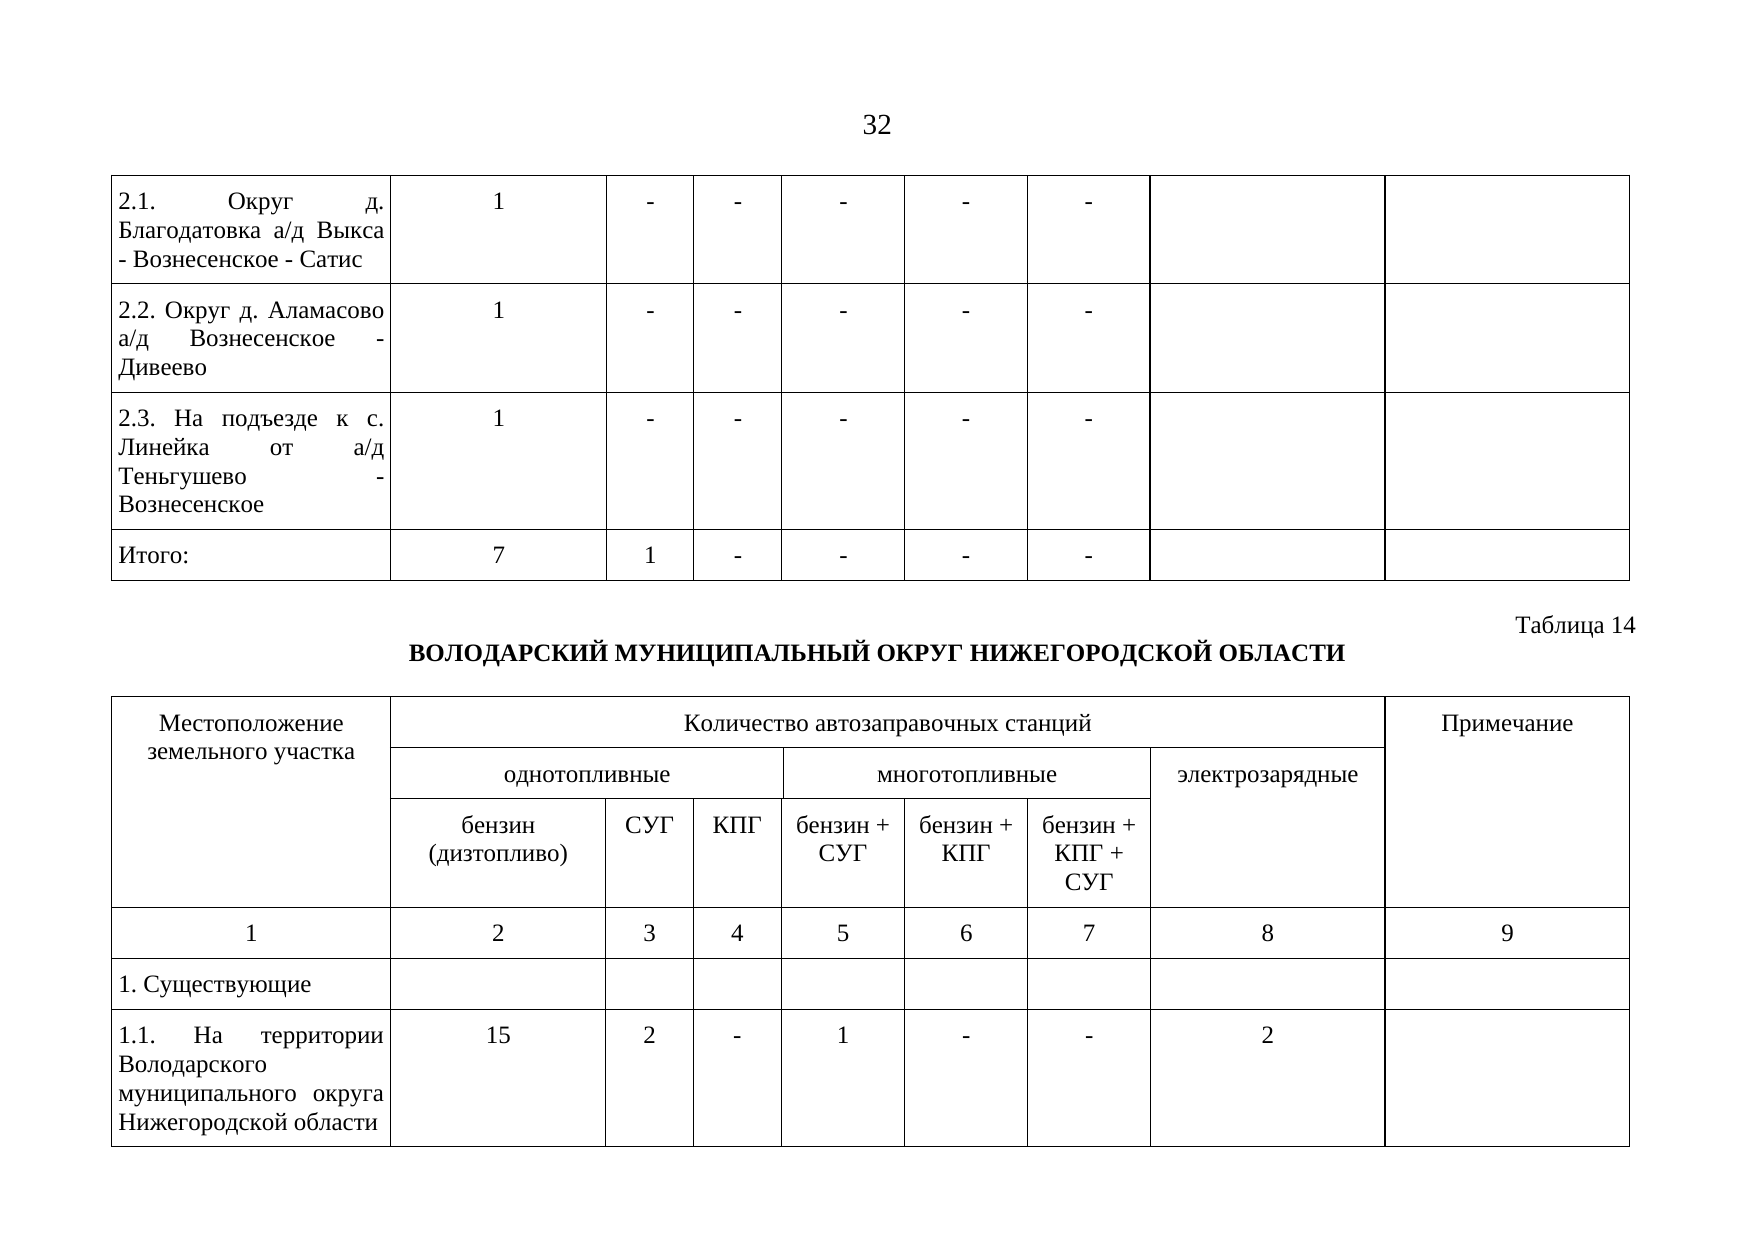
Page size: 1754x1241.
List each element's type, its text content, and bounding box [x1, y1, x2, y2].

table_cell 2.2. Округ д. Аламасово а/д Вознесенское - Дивеево [112, 284, 390, 392]
table_cell [606, 959, 693, 1009]
table_cell 9 [1386, 908, 1629, 958]
table_cell электрозарядные [1151, 748, 1384, 907]
table_cell - [694, 530, 781, 580]
table_cell - [905, 530, 1027, 580]
table_cell 2 [606, 1010, 693, 1146]
table_cell - [1028, 284, 1149, 392]
table_cell - [694, 393, 781, 529]
table_cell - [607, 176, 693, 283]
table_cell [1386, 959, 1629, 1009]
table_cell - [607, 284, 693, 392]
table_cell 1 [607, 530, 693, 580]
table_header Примечание [1386, 697, 1629, 907]
table_cell [1151, 393, 1384, 529]
table_cell - [782, 393, 904, 529]
table_cell - [905, 284, 1027, 392]
table_cell 2.1. Округ д. Благодатовка а/д Выкса - Вознесенское - Сатис [112, 176, 390, 283]
table_cell [1386, 284, 1629, 392]
table_cell однотопливные [391, 748, 783, 798]
table_cell 7 [1028, 908, 1150, 958]
table_cell - [1028, 176, 1149, 283]
table_cell 1 [391, 284, 606, 392]
table_cell 15 [391, 1010, 605, 1146]
table_cell бензин + КПГ [905, 799, 1027, 907]
table_cell - [782, 530, 904, 580]
table_cell СУГ [606, 799, 693, 907]
table_cell [1386, 393, 1629, 529]
table_cell [1151, 959, 1384, 1009]
table_cell 8 [1151, 908, 1384, 958]
table_cell [1386, 1010, 1629, 1146]
table_cell - [694, 1010, 781, 1146]
table_cell 1.1. На территории Володарского муниципального округа Нижегородской области [112, 1010, 390, 1146]
table_cell [391, 959, 605, 1009]
table_cell [1386, 530, 1629, 580]
table_cell 2.3. На подъезде к с. Линейка от а/д Теньгушево - Вознесенское [112, 393, 390, 529]
table_cell [1028, 959, 1150, 1009]
table_cell бензин (дизтопливо) [391, 799, 605, 907]
table_cell Итого: [112, 530, 390, 580]
table_header Местоположение земельного участка [112, 697, 390, 907]
table_cell - [1028, 393, 1149, 529]
table_cell многотопливные [784, 748, 1150, 798]
table_cell - [782, 284, 904, 392]
table_cell [1386, 176, 1629, 283]
table_cell 1. Существующие [112, 959, 390, 1009]
table_cell 1 [112, 908, 390, 958]
table_cell 1 [391, 393, 606, 529]
text Таблица 14 [118, 610, 1636, 638]
table_cell [782, 959, 904, 1009]
table_cell [905, 959, 1027, 1009]
table_cell - [1028, 1010, 1150, 1146]
title ВОЛОДАРСКИЙ МУНИЦИПАЛЬНЫЙ ОКРУГ НИЖЕГОРОДСКОЙ ОБЛАСТИ [118, 638, 1636, 667]
table_cell - [905, 1010, 1027, 1146]
table_cell - [694, 176, 781, 283]
table_cell - [607, 393, 693, 529]
table_cell 2 [391, 908, 605, 958]
table_cell 1 [782, 1010, 904, 1146]
table_cell [1151, 530, 1384, 580]
table_cell КПГ [694, 799, 781, 907]
table_cell - [1028, 530, 1149, 580]
table_header Количество автозаправочных станций [391, 697, 1384, 747]
table_cell - [905, 176, 1027, 283]
table_cell [1151, 176, 1384, 283]
table_cell - [782, 176, 904, 283]
table_cell [694, 959, 781, 1009]
table_cell - [694, 284, 781, 392]
table_cell [1151, 284, 1384, 392]
table_cell 1 [391, 176, 606, 283]
table_cell 6 [905, 908, 1027, 958]
table_cell - [905, 393, 1027, 529]
table_cell 2 [1151, 1010, 1384, 1146]
table_cell 3 [606, 908, 693, 958]
table_cell 7 [391, 530, 606, 580]
table_cell бензин + СУГ [782, 799, 904, 907]
table_cell бензин + КПГ + СУГ [1028, 799, 1150, 907]
table_cell 4 [694, 908, 781, 958]
table_cell 5 [782, 908, 904, 958]
